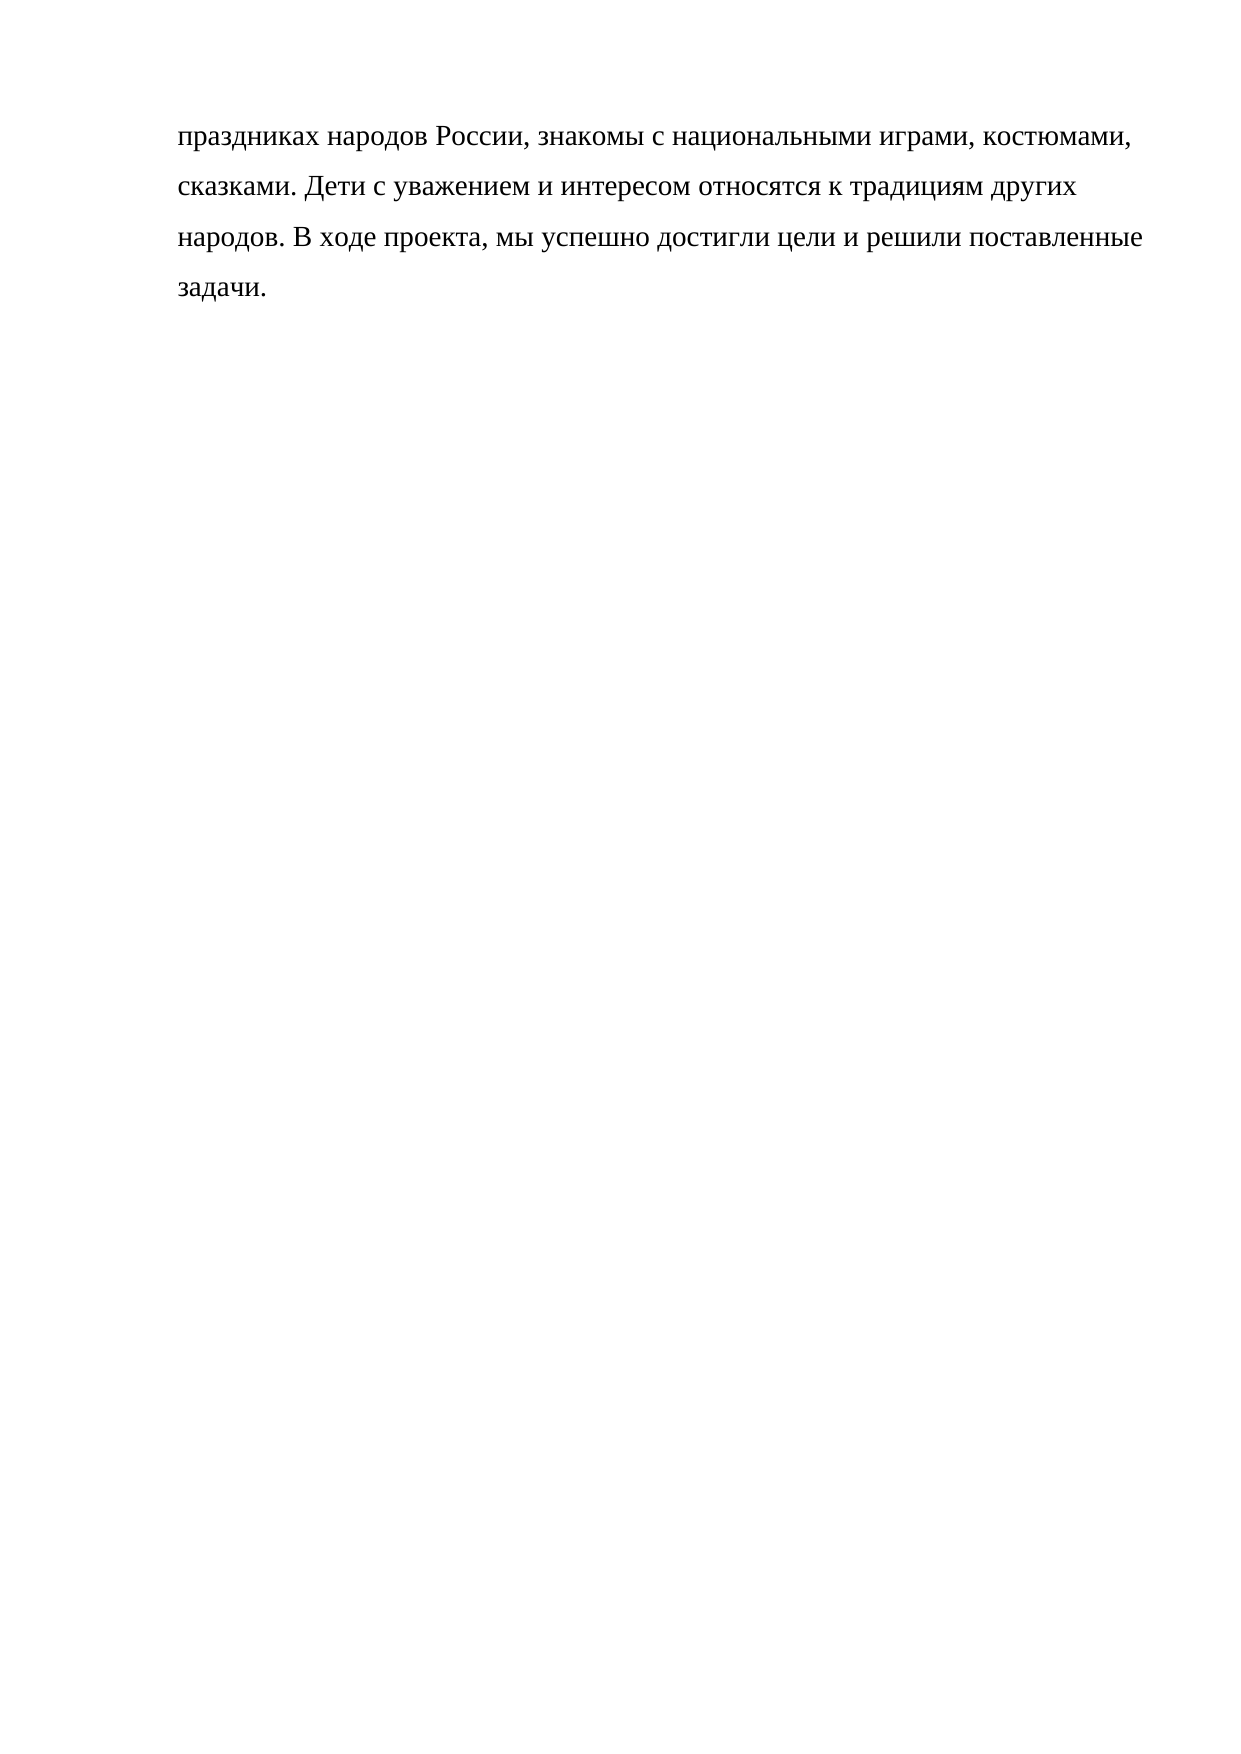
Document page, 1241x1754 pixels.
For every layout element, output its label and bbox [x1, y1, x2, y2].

text [177, 118, 1152, 303]
